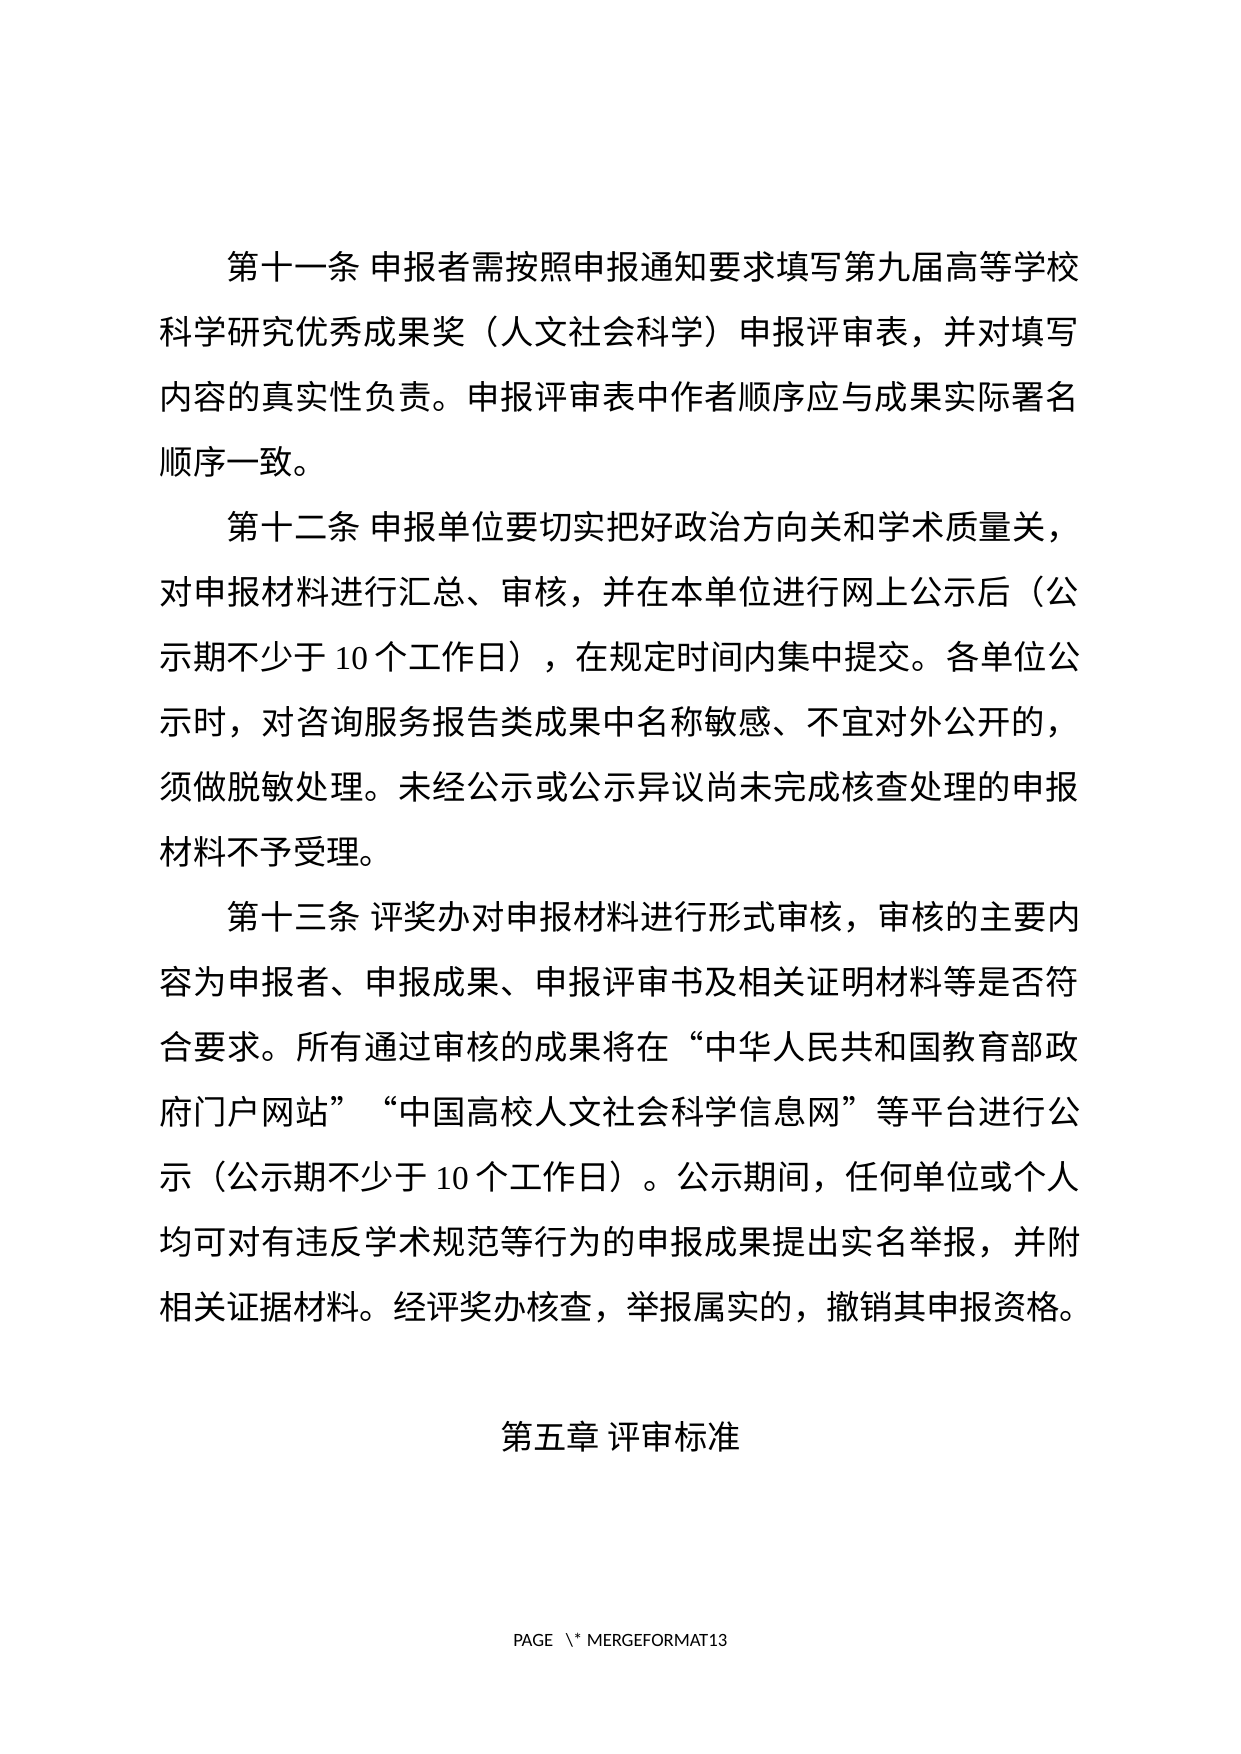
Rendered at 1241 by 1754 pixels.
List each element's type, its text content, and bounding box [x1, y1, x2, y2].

text 第十二条 申报单位要切实把好政治方向关和学术质量关，对申报材料进行汇总、审核，并在本单位进行网上公示后（公示期不少于10个工作日），在规定时间内集中提交。各单位公示时，对咨询服务报告类成果中名称敏感、不宜对外公开的，须做脱敏处理。未经公示或公示异议尚未完成核查处理的申报材料不予受理。 [159, 493, 1081, 883]
text 第五章 评审标准 [159, 1403, 1081, 1468]
text 第十一条 申报者需按照申报通知要求填写第九届高等学校科学研究优秀成果奖（人文社会科学）申报评审表，并对填写内容的真实性负责。申报评审表中作者顺序应与成果实际署名顺序一致。 [159, 233, 1081, 493]
text 第十三条 评奖办对申报材料进行形式审核，审核的主要内容为申报者、申报成果、申报评审书及相关证明材料等是否符合要求。所有通过审核的成果将在“中华人民共和国教育部政府门户网站”“中国高校人文社会科学信息网”等平台进行公示（公示期不少于10个工作日）。公示期间，任何单位或个人均可对有违反学术规范等行为的申报成果提出实名举报，并附相关证据材料。经评奖办核查，举报属实的，撤销其申报资格。 [159, 883, 1081, 1338]
